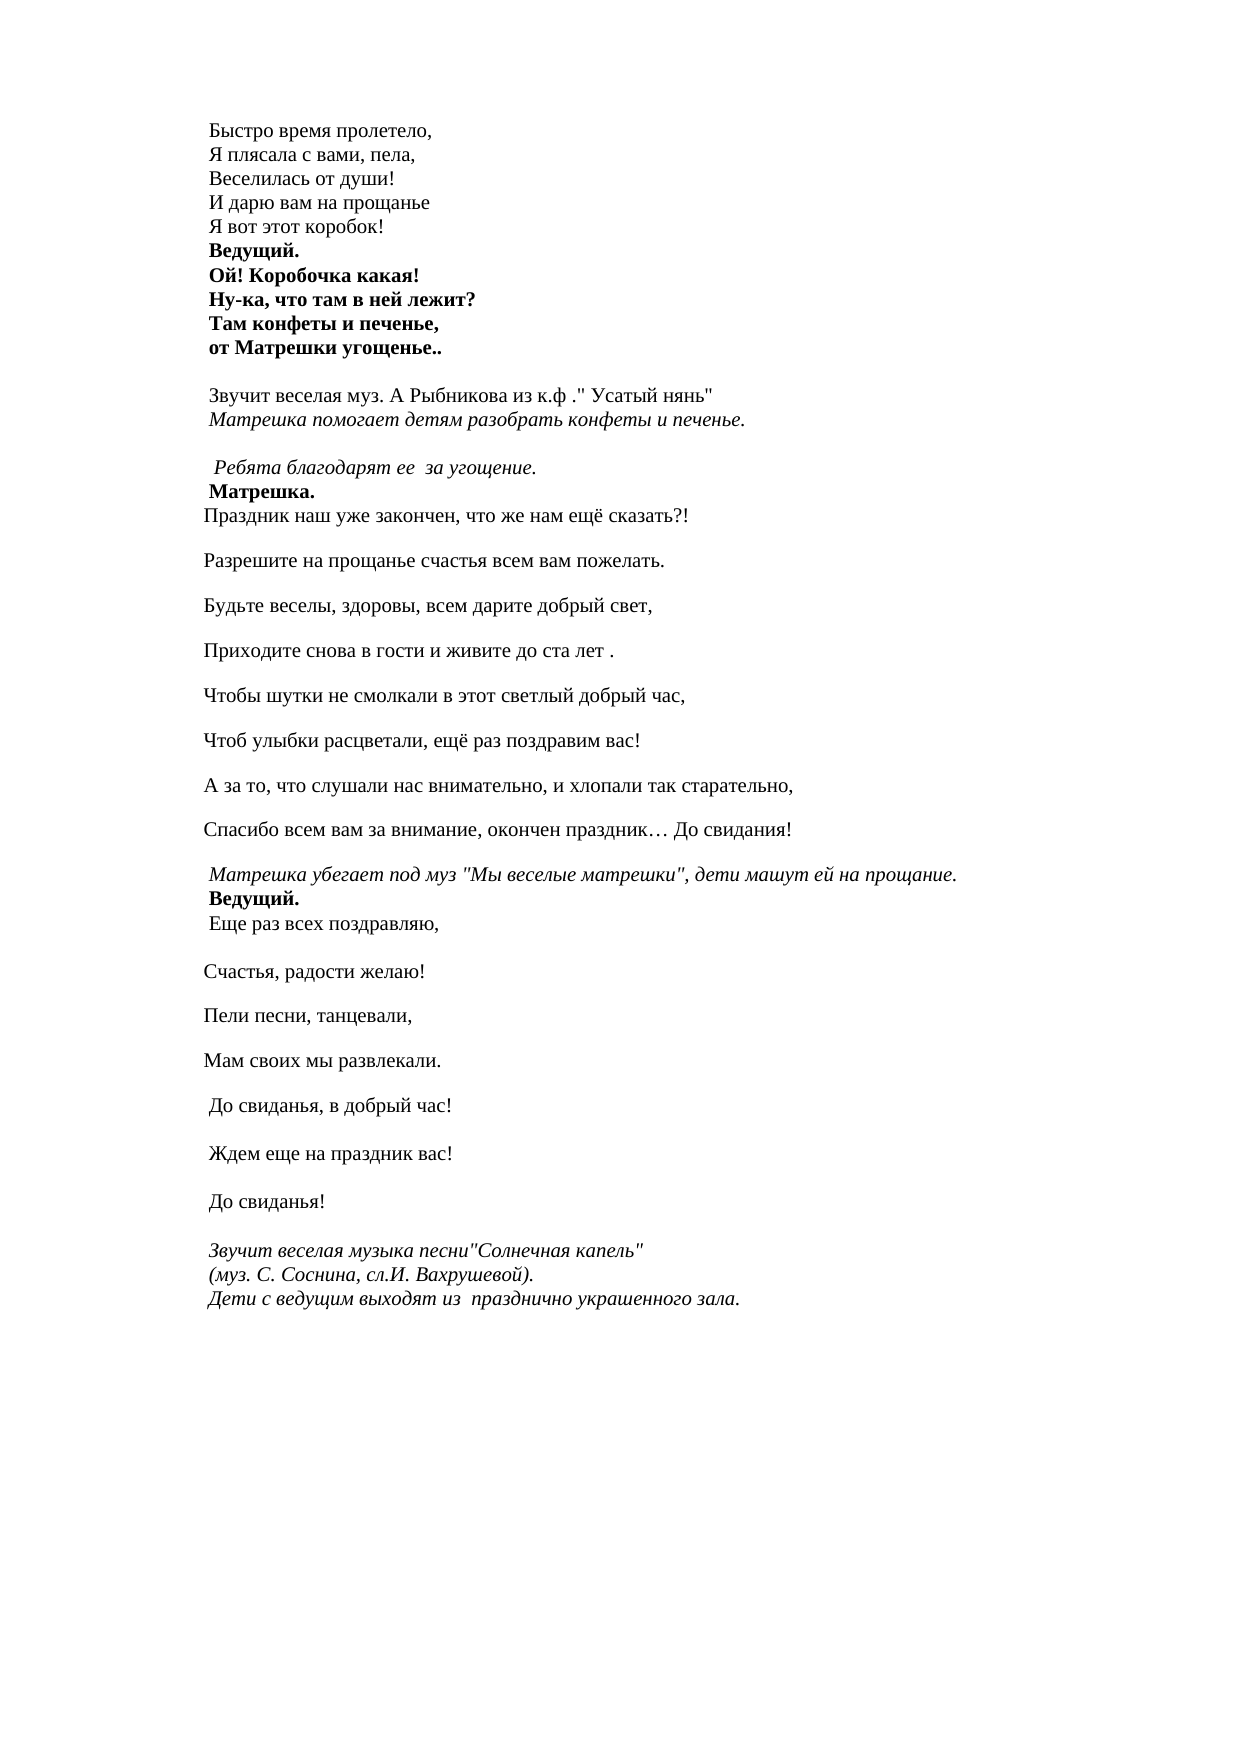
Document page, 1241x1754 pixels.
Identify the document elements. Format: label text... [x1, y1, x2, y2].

text Праздник наш уже закончен, что же нам ещё сказать?! [177, 503, 1181, 527]
text А за то, что слушали нас внимательно, и хлопали так старательно, [177, 772, 1181, 797]
text Еще раз всех поздравляю, [177, 910, 1181, 934]
text До свиданья! [177, 1189, 1181, 1213]
text До свиданья, в добрый час! [177, 1093, 1181, 1117]
text Матрешка помогает детям разобрать конфеты и печенье. [177, 407, 1181, 431]
text Дети с ведущим выходят из празднично украшенного зала. [177, 1286, 1181, 1310]
text (муз. С. Соснина, сл.И. Вахрушевой). [177, 1262, 1181, 1286]
text Приходите снова в гости и живите до ста лет . [177, 638, 1181, 662]
text Ведущий. [177, 886, 1181, 910]
text Пели песни, танцевали, [177, 1003, 1181, 1027]
text Ведущий. [177, 238, 1181, 262]
text Матрешка убегает под муз "Мы веселые матрешки", дети машут ей на прощание. [177, 862, 1181, 886]
text Чтобы шутки не смолкали в этот светлый добрый час, [177, 683, 1181, 707]
text от Матрешки угощенье.. [177, 335, 1181, 359]
text Там конфеты и печенье, [177, 311, 1181, 335]
text Матрешка. [177, 479, 1181, 503]
text И дарю вам на прощанье [177, 190, 1181, 214]
text Я плясала с вами, пела, [177, 142, 1181, 166]
text Спасибо всем вам за внимание, окончен праздник… До свидания! [177, 817, 1181, 841]
text Разрешите на прощанье счастья всем вам пожелать. [177, 548, 1181, 572]
text Мам своих мы развлекали. [177, 1048, 1181, 1072]
text Я вот этот коробок! [177, 214, 1181, 238]
text Быстро время пролетело, [177, 118, 1181, 142]
text Будьте веселы, здоровы, всем дарите добрый свет, [177, 593, 1181, 617]
text Ой! Коробочка какая! [177, 262, 1181, 287]
text Ребята благодарят ее за угощение. [177, 455, 1181, 479]
text Ждем еще на праздник вас! [177, 1141, 1181, 1165]
text Звучит веселая музыка песни"Солнечная капель" [177, 1238, 1181, 1262]
text Веселилась от души! [177, 166, 1181, 190]
text Звучит веселая муз. А Рыбникова из к.ф ." Усатый нянь" [177, 383, 1181, 407]
text Ну-ка, что там в ней лежит? [177, 287, 1181, 311]
text Чтоб улыбки расцветали, ещё раз поздравим вас! [177, 728, 1181, 752]
text Счастья, радости желаю! [177, 958, 1181, 983]
